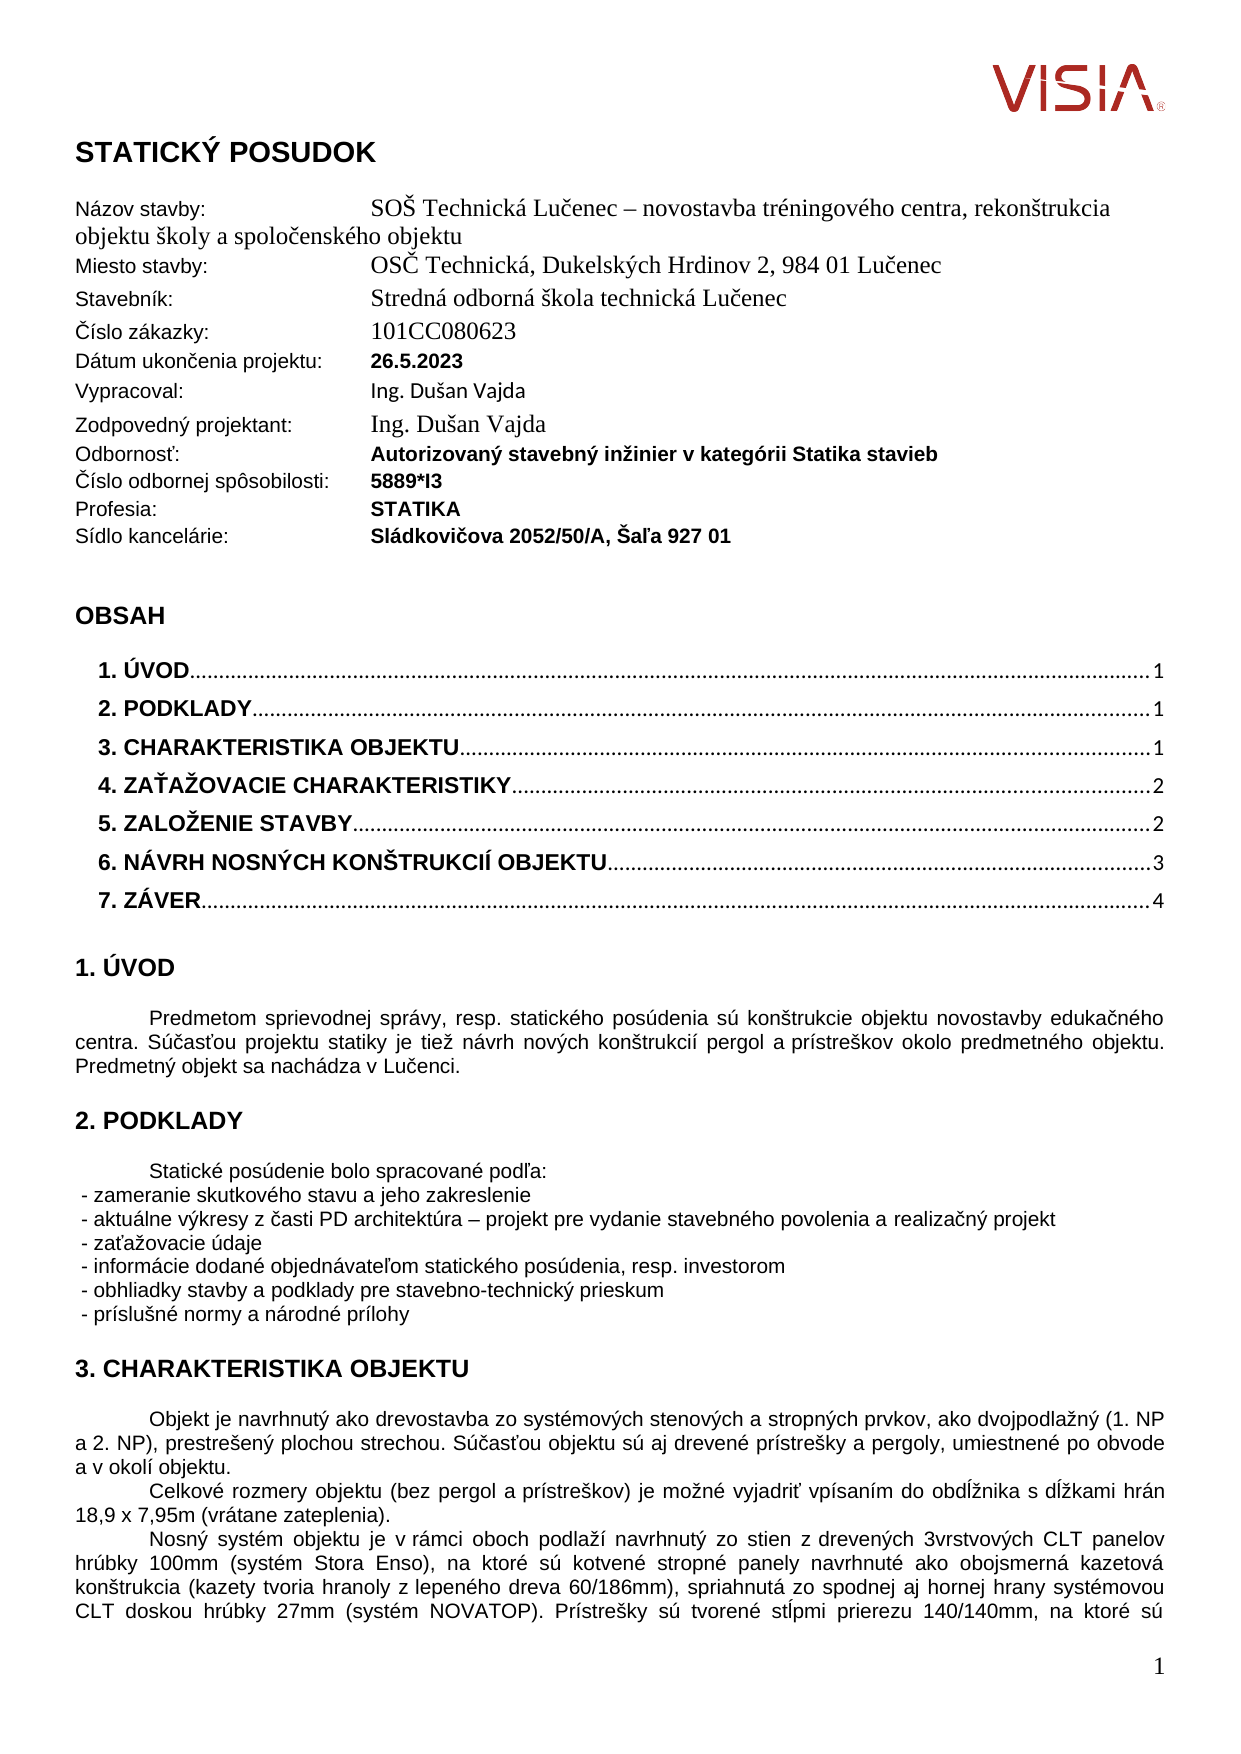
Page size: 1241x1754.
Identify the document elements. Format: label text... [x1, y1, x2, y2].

text - informácie dodané objednávateľom statického posúdenia, resp. investorom [75, 1254, 1165, 1278]
text Číslo odbornej spôsobilosti: 5889*I3 [75, 469, 1165, 493]
text Predmetom sprievodnej správy, resp. statického posúdenia sú konštrukcie objektu novostavby edukačného centra. Súčasťou projektu statiky je tiež návrh nových konštrukcií pergol a prístreškov okolo predmetného objektu. Predmetný objekt sa nachádza v Lučenci. [75, 1006, 1165, 1078]
text Číslo zákazky: [75, 316, 1165, 345]
text Sídlo kancelárie: Sládkovičova 2052/50/A, Šaľa 927 01 [75, 524, 1165, 548]
text Názov stavby: [75, 193, 1165, 250]
text Zodpovedný projektant: [75, 409, 1165, 438]
text - obhliadky stavby a podklady pre stavebno-technický prieskum [75, 1278, 1165, 1302]
subtitle 1. ÚVOD [75, 953, 1165, 982]
text - aktuálne výkresy z časti PD architektúra – projekt pre vydanie stavebného povolenia a realizačný projekt [75, 1206, 1165, 1230]
text - zaťažovacie údaje [75, 1230, 1165, 1254]
picture [992, 64, 1166, 112]
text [75, 1527, 1165, 1623]
text Miesto stavby: [75, 250, 1165, 279]
text Dátum ukončenia projektu: [75, 349, 1165, 373]
text STATICKÝ POSUDOK [75, 135, 1165, 169]
text Stavebník: [75, 283, 1165, 312]
subtitle 2. PODKLADY [75, 1106, 1165, 1134]
text Odbornosť: Autorizovaný stavebný inžinier v kategórii Statika stavieb [75, 442, 1165, 466]
text Objekt je navrhnutý ako drevostavba zo systémových stenových a stropných prvkov, ako dvojpodlažný (1. NP a 2. NP), prestrešený plochou strechou. Súčasťou objektu sú aj drevené prístrešky a pergoly, umiestnené po obvode a v okolí objektu. [75, 1407, 1165, 1479]
text Celkové rozmery objektu (bez pergol a prístreškov) je možné vyjadriť vpísaním do obdĺžnika s dĺžkami hrán 18,9 x 7,95m (vrátane zateplenia). [75, 1479, 1165, 1527]
text Statické posúdenie bolo spracované podľa: [75, 1158, 1165, 1182]
text Profesia: STATIKA [75, 497, 1116, 521]
text - zameranie skutkového stavu a jeho zakreslenie [75, 1182, 1165, 1206]
text Vypracoval: [75, 377, 1165, 405]
subtitle 3. CHARAKTERISTIKA OBJEKTU [75, 1354, 1165, 1383]
text - príslušné normy a národné prílohy [75, 1302, 1165, 1326]
